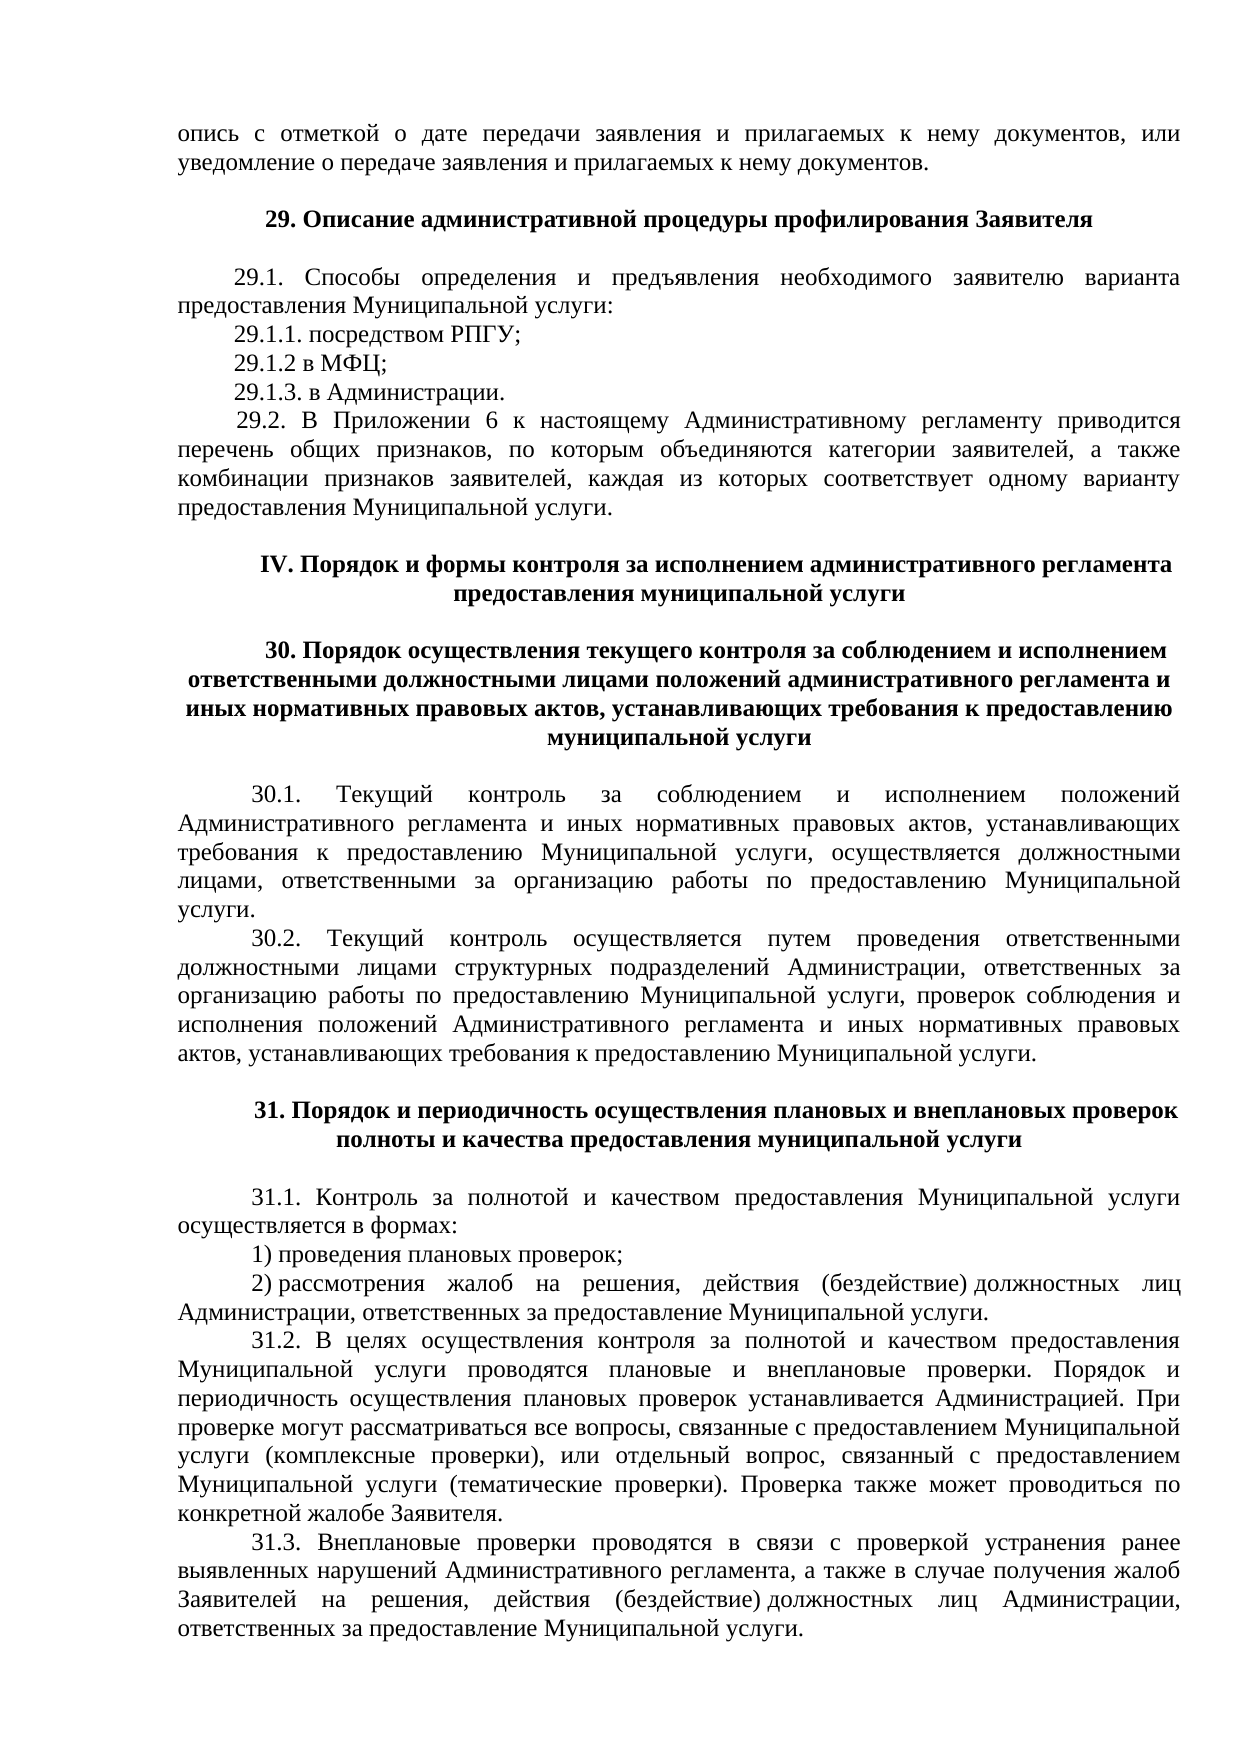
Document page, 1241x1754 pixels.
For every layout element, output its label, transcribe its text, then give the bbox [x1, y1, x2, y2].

text 29.1.3. в Администрации. [177, 377, 1181, 406]
text 29.1. Способы определения и предъявления необходимого заявителю варианта предоставления Муниципальной услуги: [177, 262, 1181, 319]
text 1) проведения плановых проверок; [177, 1239, 1181, 1268]
text 30.1. Текущий контроль за соблюдением и исполнением положений Административного регламента и иных нормативных правовых актов, устанавливающих требования к предоставлению Муниципальной услуги, осуществляется должностными лицами, ответственными за организацию работы по предоставлению Муниципальной услуги. [177, 779, 1181, 923]
list 29. Описание административной процедуры профилирования Заявителя [177, 204, 1181, 233]
text 31. Порядок и периодичность осуществления плановых и внеплановых проверок полноты и качества предоставления муниципальной услуги [177, 1096, 1181, 1153]
text 29.1.1. посредством РПГУ; [177, 319, 1181, 348]
text 31.1. Контроль за полнотой и качеством предоставления Муниципальной услуги осуществляется в формах: [177, 1182, 1181, 1239]
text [177, 118, 1181, 176]
text 31.2. В целях осуществления контроля за полнотой и качеством предоставления Муниципальной услуги проводятся плановые и внеплановые проверки. Порядок и периодичность осуществления плановых проверок устанавливается Администрацией. При проверке могут рассматриваться все вопросы, связанные с предоставлением Муниципальной услуги (комплексные проверки), или отдельный вопрос, связанный с предоставлением Муниципальной услуги (тематические проверки). Проверка также может проводиться по конкретной жалобе Заявителя. [177, 1326, 1181, 1527]
text IV. Порядок и формы контроля за исполнением административного регламента предоставления муниципальной услуги [177, 549, 1181, 607]
text 31.3. Внеплановые проверки проводятся в связи с проверкой устранения ранее выявленных нарушений Административного регламента, а также в случае получения жалоб Заявителей на решения, действия (бездействие) должностных лиц Администрации, ответственных за предоставление Муниципальной услуги. [177, 1527, 1181, 1642]
text 29.2. В Приложении 6 к настоящему Административному регламенту приводится перечень общих признаков, по которым объединяются категории заявителей, а также комбинации признаков заявителей, каждая из которых соответствует одному варианту предоставления Муниципальной услуги. [177, 406, 1181, 521]
text 2) рассмотрения жалоб на решения, действия (бездействие) должностных лиц Администрации, ответственных за предоставление Муниципальной услуги. [177, 1268, 1181, 1326]
text 29.1.2 в МФЦ; [177, 348, 1181, 377]
text 30. Порядок осуществления текущего контроля за соблюдением и исполнением ответственными должностными лицами положений административного регламента и иных нормативных правовых актов, устанавливающих требования к предоставлению муниципальной услуги [177, 636, 1181, 751]
text 30.2. Текущий контроль осуществляется путем проведения ответственными должностными лицами структурных подразделений Администрации, ответственных за организацию работы по предоставлению Муниципальной услуги, проверок соблюдения и исполнения положений Административного регламента и иных нормативных правовых актов, устанавливающих требования к предоставлению Муниципальной услуги. [177, 923, 1181, 1067]
